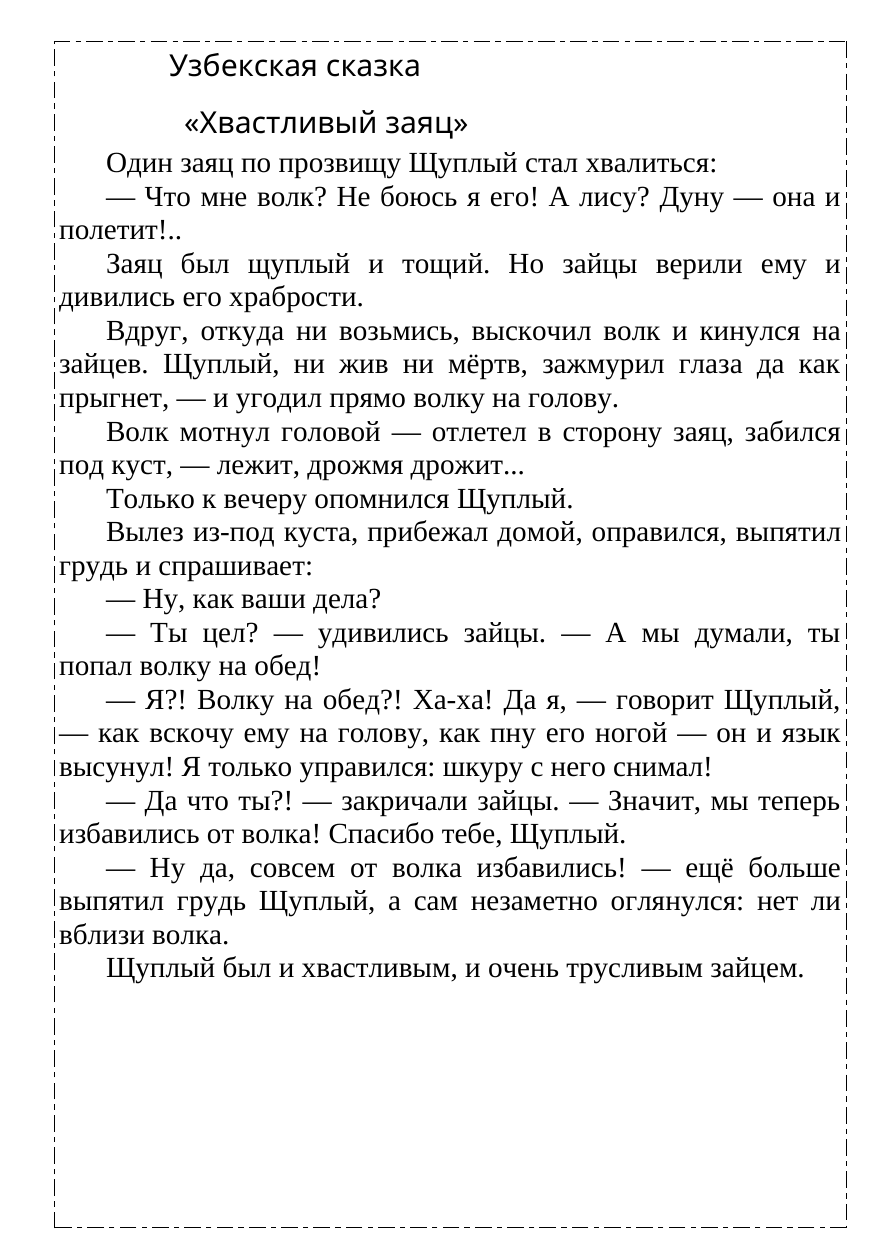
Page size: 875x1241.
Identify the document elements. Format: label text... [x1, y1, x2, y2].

text Волк мотнул головой — отлетел в сторону заяц, забился под куст, — лежит, дрожмя дрожит... [59, 414, 842, 481]
text — Ну да, совсем от волка избавились! — ещё больше выпятил грудь Щуплый, а сам незаметно оглянулся: нет ли вблизи волка. [59, 850, 842, 950]
text Один заяц по прозвищу Щуплый стал хвалиться: [59, 145, 827, 179]
text Вдруг, откуда ни возьмись, выскочил волк и кинулся на зайцев. Щуплый, ни жив ни мёртв, зажмурил глаза да как прыгнет, — и угодил прямо волку на голову. [59, 313, 842, 414]
text Вылез из-под куста, прибежал домой, оправился, выпятил грудь и спрашивает: [59, 514, 842, 581]
subtitle «Хвастливый заяц» [59, 101, 812, 142]
text Заяц был щуплый и тощий. Но зайцы верили ему и дивились его храбрости. [59, 246, 842, 313]
text — Ну, как ваши дела? [59, 581, 842, 615]
text — Ты цел? — удивились зайцы. — А мы думали, ты попал волку на обед! [59, 615, 842, 682]
subtitle Узбекская сказка [59, 44, 812, 86]
text — Я?! Волку на обед?! Ха-ха! Да я, — говорит Щуплый, — как вскочу ему на голову, как пну его ногой — он и язык высунул! Я только управился: шкуру с него снимал! [59, 682, 842, 783]
text Щуплый был и хвастливым, и очень трусливым зайцем. [59, 950, 842, 984]
text — Что мне волк? Не боюсь я его! А лису? Дуну — она и полетит!.. [59, 179, 842, 246]
text Только к вечеру опомнился Щуплый. [59, 481, 842, 514]
text — Да что ты?! — закричали зайцы. — Значит, мы теперь избавились от волка! Спасибо тебе, Щуплый. [59, 783, 842, 850]
